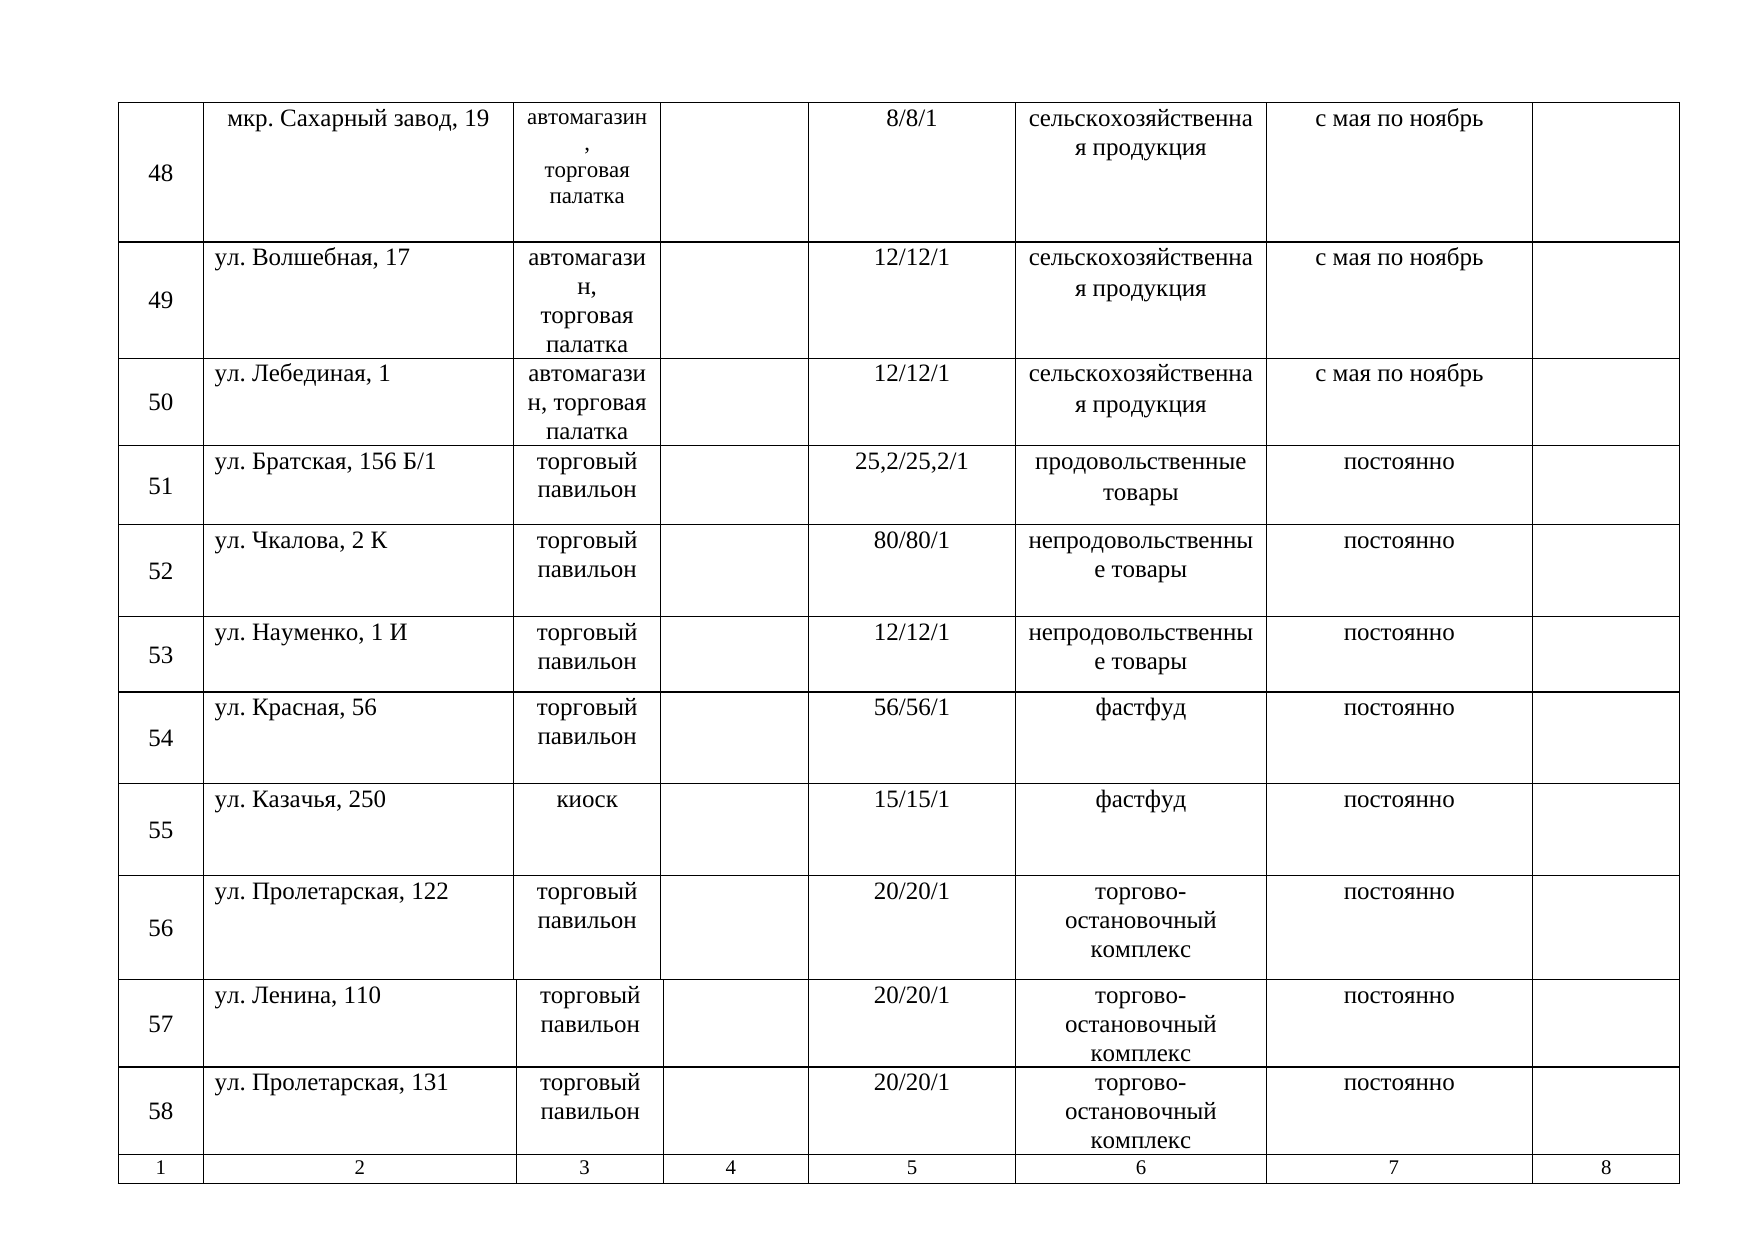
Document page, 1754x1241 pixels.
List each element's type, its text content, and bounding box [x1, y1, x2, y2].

table_cell 15/15/1 [809, 784, 1015, 875]
table_cell сельскохозяйственная продукция [1016, 103, 1266, 241]
table_cell автомагазин, торговая палатка [514, 359, 660, 445]
table_cell 12/12/1 [809, 617, 1015, 691]
table_cell [1533, 1068, 1679, 1154]
table_cell 56 [119, 876, 203, 979]
table_cell мкр. Сахарный завод, 19 [204, 103, 513, 241]
table_cell 20/20/1 [809, 876, 1015, 979]
table_cell постоянно [1267, 693, 1532, 783]
table_cell продовольственные товары [1016, 446, 1266, 524]
table_cell [1533, 617, 1679, 691]
table_cell 12/12/1 [809, 359, 1015, 445]
table_cell [1533, 446, 1679, 524]
table_cell [661, 103, 808, 241]
table_cell [661, 617, 808, 691]
table_cell постоянно [1267, 446, 1532, 524]
table_cell ул. Красная, 56 [204, 693, 513, 783]
table_cell ул. Казачья, 250 [204, 784, 513, 875]
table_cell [1016, 1068, 1266, 1154]
table_cell 8 [1533, 1155, 1679, 1183]
table_cell [661, 359, 808, 445]
table_cell [1533, 876, 1679, 979]
table_cell 58 [119, 1068, 203, 1154]
table_cell 52 [119, 525, 203, 616]
table_cell 55 [119, 784, 203, 875]
table_cell фастфуд [1016, 784, 1266, 875]
table_cell 12/12/1 [809, 243, 1015, 357]
table_cell 51 [119, 446, 203, 524]
table_cell 20/20/1 [809, 1068, 1015, 1154]
table_cell 48 [119, 103, 203, 241]
table_cell торговый павильон [514, 693, 660, 783]
table_cell 56/56/1 [809, 693, 1015, 783]
table_cell 25,2/25,2/1 [809, 446, 1015, 524]
table_cell [1533, 784, 1679, 875]
table_cell торговый павильон [514, 617, 660, 691]
table_cell ул. Чкалова, 2 К [204, 525, 513, 616]
table_cell ул. Науменко, 1 И [204, 617, 513, 691]
table_cell торгово-остановочный комплекс [1016, 876, 1266, 979]
table_cell 7 [1267, 1155, 1532, 1183]
table_cell [661, 525, 808, 616]
table_cell непродовольственные товары [1016, 617, 1266, 691]
table_cell торговый павильон [517, 1068, 663, 1154]
table_cell торговый павильон [517, 980, 663, 1066]
table_cell ул. Пролетарская, 122 [204, 876, 513, 979]
table_cell постоянно [1267, 1068, 1532, 1154]
table_cell 49 [119, 243, 203, 357]
table_cell 53 [119, 617, 203, 691]
table_cell 57 [119, 980, 203, 1066]
table_cell [661, 876, 808, 979]
table_cell [1533, 525, 1679, 616]
table_cell 80/80/1 [809, 525, 1015, 616]
table_cell торговый павильон [514, 876, 660, 979]
table_cell 50 [119, 359, 203, 445]
table_cell автомагазин, торговая палатка [514, 103, 660, 241]
table_cell постоянно [1267, 525, 1532, 616]
table_cell [661, 446, 808, 524]
table_cell [1533, 103, 1679, 241]
table_cell сельскохозяйственная продукция [1016, 359, 1266, 445]
table_cell 4 [664, 1155, 808, 1183]
table_cell ул. Волшебная, 17 [204, 243, 513, 357]
table_cell 8/8/1 [809, 103, 1015, 241]
table_cell 5 [809, 1155, 1015, 1183]
table_cell сельскохозяйственная продукция [1016, 243, 1266, 357]
table_cell [1533, 980, 1679, 1066]
table_cell с мая по ноябрь [1267, 359, 1532, 445]
table_cell 54 [119, 693, 203, 783]
table_cell ул. Ленина, 110 [204, 980, 516, 1066]
table_cell 3 [517, 1155, 663, 1183]
table_cell с мая по ноябрь [1267, 243, 1532, 357]
table_cell 1 [119, 1155, 203, 1183]
table_cell [661, 693, 808, 783]
table_cell 2 [204, 1155, 516, 1183]
table_cell торгово-остановочный комплекс [1016, 980, 1266, 1066]
table_cell постоянно [1267, 876, 1532, 979]
table_cell ул. Лебединая, 1 [204, 359, 513, 445]
table_cell постоянно [1267, 617, 1532, 691]
table_cell фастфуд [1016, 693, 1266, 783]
table_cell [661, 243, 808, 357]
table_cell торговый павильон [514, 525, 660, 616]
table_cell постоянно [1267, 980, 1532, 1066]
table_cell [1533, 243, 1679, 357]
table_cell ул. Пролетарская, 131 [204, 1068, 516, 1154]
table_cell [1533, 693, 1679, 783]
table_cell [661, 784, 808, 875]
table_cell автомагазин, торговая палатка [514, 243, 660, 357]
table_cell постоянно [1267, 784, 1532, 875]
table_cell непродовольственные товары [1016, 525, 1266, 616]
table_cell [664, 980, 808, 1066]
table_cell 20/20/1 [809, 980, 1015, 1066]
table_cell ул. Братская, 156 Б/1 [204, 446, 513, 524]
table_cell киоск [514, 784, 660, 875]
table_cell 6 [1016, 1155, 1266, 1183]
table_cell [1533, 359, 1679, 445]
table_cell [664, 1068, 808, 1154]
table_cell с мая по ноябрь [1267, 103, 1532, 241]
table_cell торговый павильон [514, 446, 660, 524]
